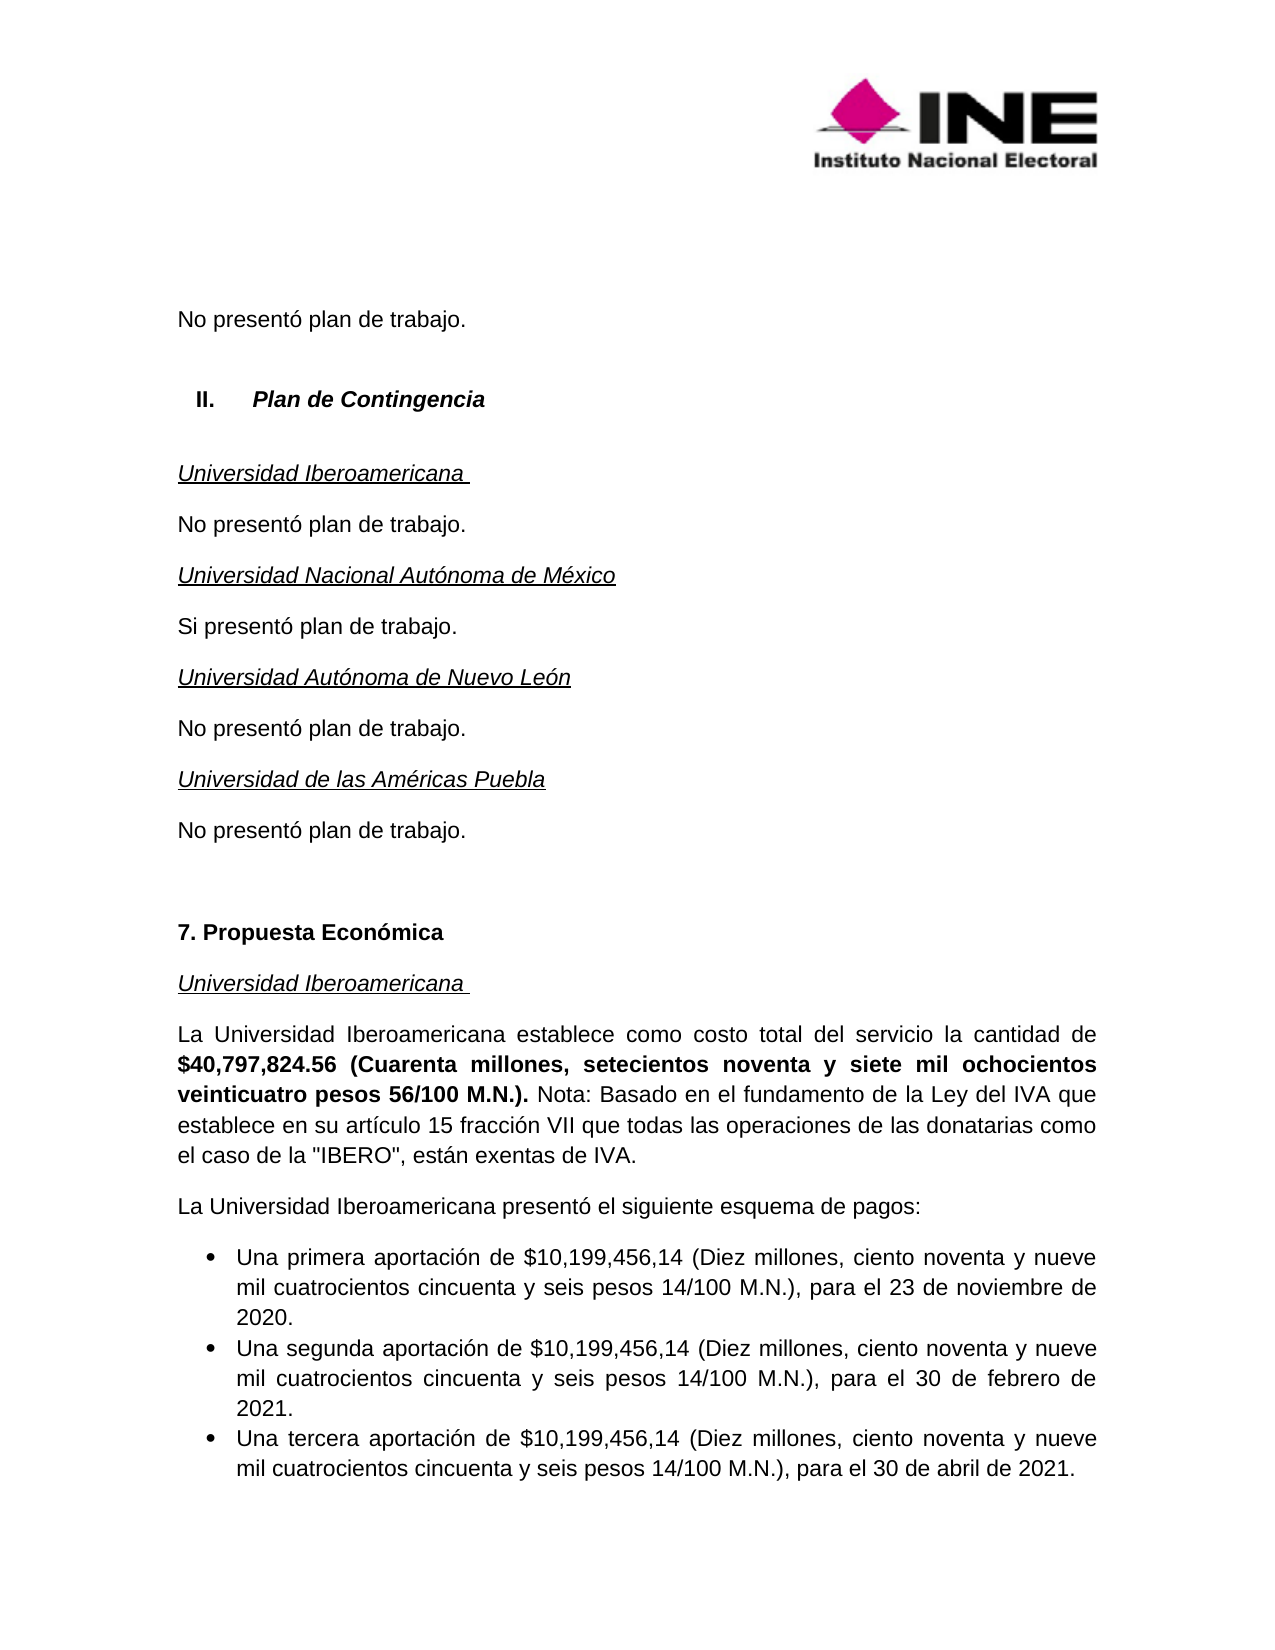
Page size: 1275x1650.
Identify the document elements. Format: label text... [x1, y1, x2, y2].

text Universidad Iberoamericana [177, 459, 1098, 486]
list Una tercera aportación de $10,199,456,14 (Diez millones, ciento noventa y nueve mil cuatrocientos cincuenta y seis pesos 14/100 M.N.), para el 30 de abril de 2021. [207, 1425, 1098, 1482]
text No presentó plan de trabajo. [177, 817, 1098, 843]
text Universidad Nacional Autónoma de México [177, 562, 1098, 588]
text No presentó plan de trabajo. [177, 511, 1098, 537]
text La Universidad Iberoamericana establece como costo total del servicio la cantidad de $40,797,824.56 (Cuarenta millones, setecientos noventa y siete mil ochocientos veinticuatro pesos 56/100 M.N.). Nota: Basado en el fundamento de la Ley del IVA que establece en su artículo 15 fracción VII que todas las operaciones de las donatarias como el caso de la "IBERO", están exentas de IVA. [177, 1021, 1098, 1168]
list Una segunda aportación de $10,199,456,14 (Diez millones, ciento noventa y nueve mil cuatrocientos cincuenta y seis pesos 14/100 M.N.), para el 30 de febrero de 2021. [207, 1334, 1098, 1421]
text Si presentó plan de trabajo. [177, 613, 1098, 639]
text 7. Propuesta Económica [177, 919, 1098, 945]
text La Universidad Iberoamericana presentó el siguiente esquema de pagos: [177, 1193, 1098, 1219]
list Una primera aportación de $10,199,456,14 (Diez millones, ciento noventa y nueve mil cuatrocientos cincuenta y seis pesos 14/100 M.N.), para el 23 de noviembre de 2020. [207, 1244, 1098, 1331]
text Universidad Iberoamericana [177, 970, 1098, 996]
text No presentó plan de trabajo. [177, 715, 1098, 741]
text Universidad Autónoma de Nuevo León [177, 664, 1098, 690]
text No presentó plan de trabajo. [177, 306, 1098, 333]
text Universidad de las Américas Puebla [177, 766, 1098, 792]
list Plan de Contingencia [215, 386, 1098, 412]
